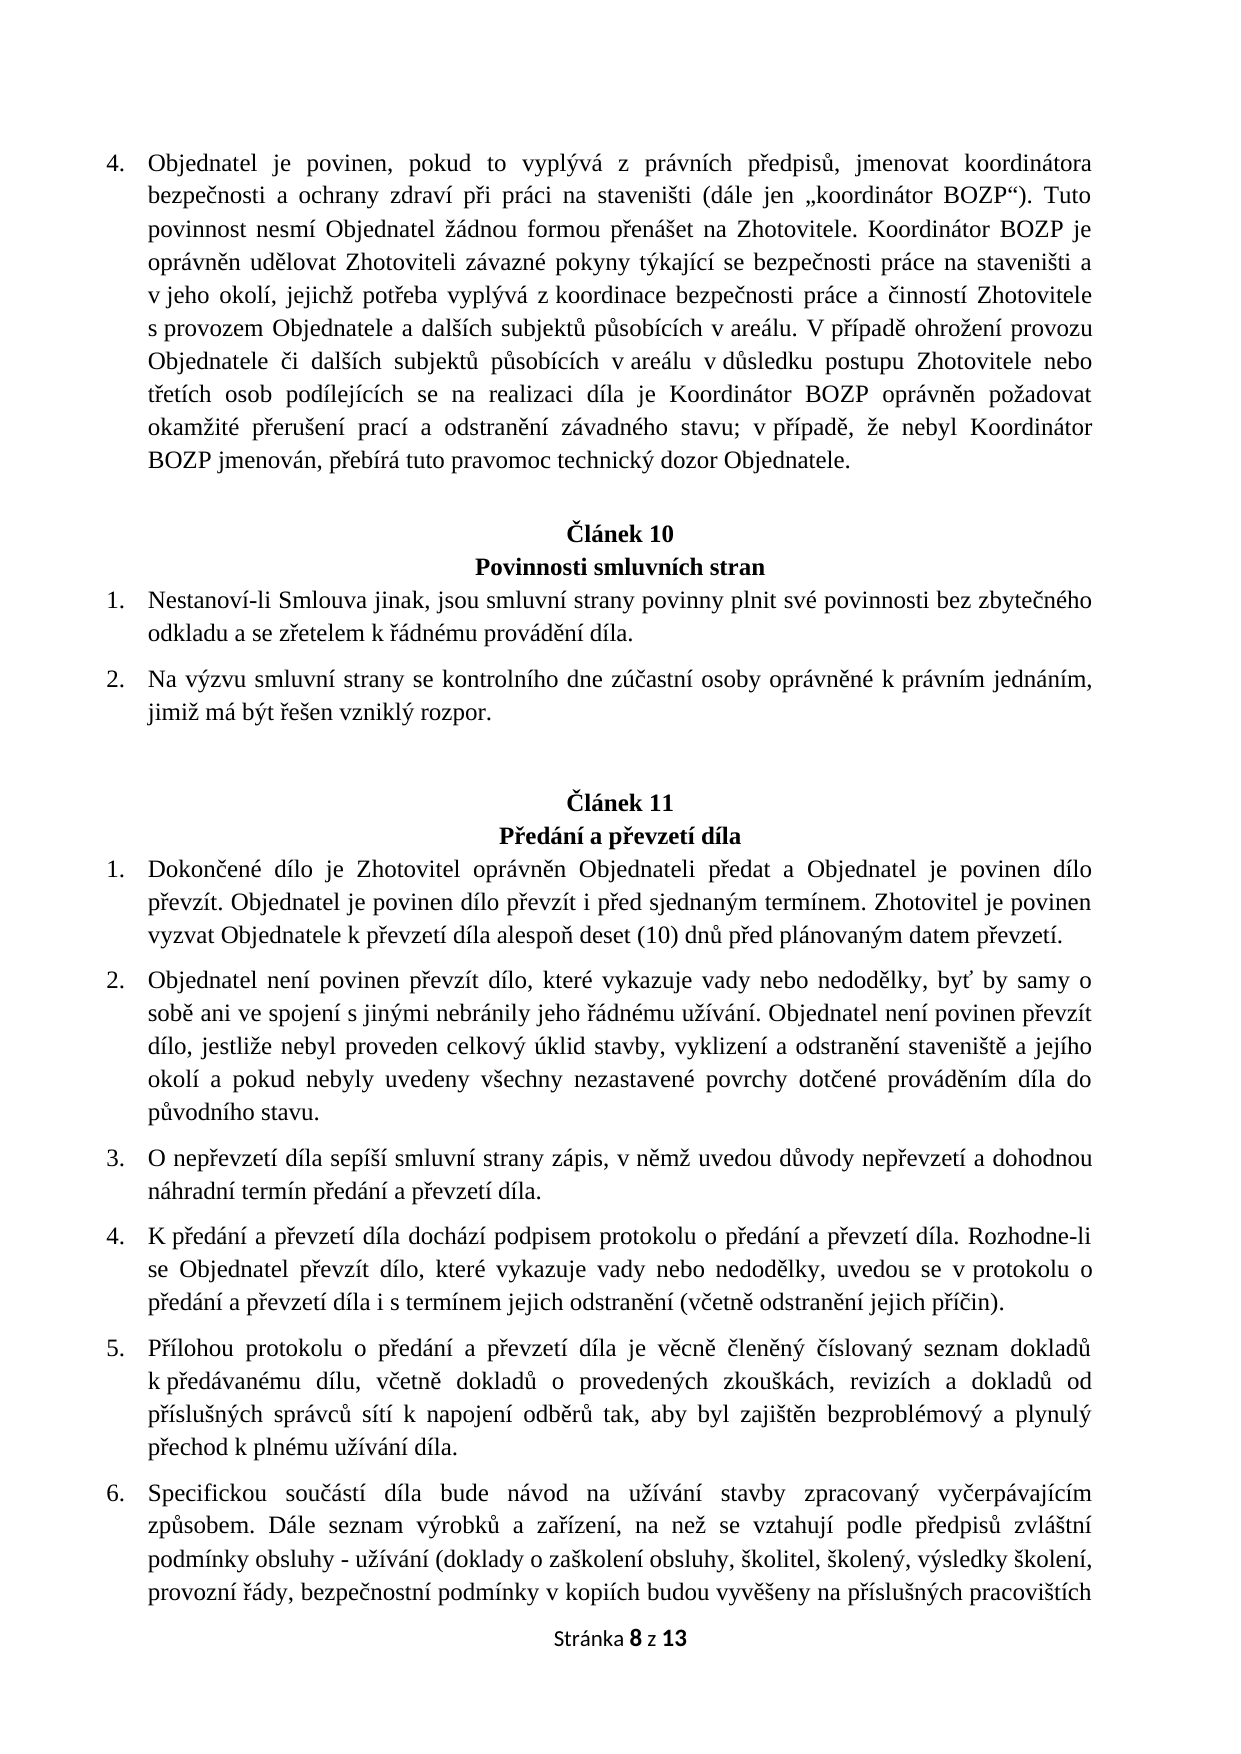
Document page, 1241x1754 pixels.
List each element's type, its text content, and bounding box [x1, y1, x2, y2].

list Nestanoví-li Smlouva jinak, jsou smluvní strany povinny plnit své povinnosti bez zbytečného odkladu a se zřetelem k řádnému provádění díla. [106, 585, 1093, 647]
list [106, 1478, 1093, 1605]
list Objednatel je povinen, pokud to vyplývá z právních předpisů, jmenovat koordinátora bezpečnosti a ochrany zdraví při práci na staveništi (dále jen „koordinátor BOZP“). Tuto povinnost nesmí Objednatel žádnou formou přenášet na Zhotovitele. Koordinátor BOZP je oprávněn udělovat Zhotoviteli závazné pokyny týkající se bezpečnosti práce na staveništi a v jeho okolí, jejichž potřeba vyplývá z koordinace bezpečnosti práce a činností Zhotovitele s provozem Objednatele a dalších subjektů působících v areálu. V případě ohrožení provozu Objednatele či dalších subjektů působících v areálu v důsledku postupu Zhotovitele nebo třetích osob podílejících se na realizaci díla je Koordinátor BOZP oprávněn požadovat okamžité přerušení prací a odstranění závadného stavu; v případě, že nebyl Koordinátor BOZP jmenován, přebírá tuto pravomoc technický dozor Objednatele. [106, 148, 1093, 473]
list K předání a převzetí díla dochází podpisem protokolu o předání a převzetí díla. Rozhodne-li se Objednatel převzít dílo, které vykazuje vady nebo nedodělky, uvedou se v protokolu o předání a převzetí díla i s termínem jejich odstranění (včetně odstranění jejich příčin). [106, 1221, 1093, 1316]
text Povinnosti smluvních stran [148, 552, 1093, 581]
text Článek 10 [148, 519, 1093, 548]
list Dokončené dílo je Zhotovitel oprávněn Objednateli předat a Objednatel je povinen dílo převzít. Objednatel je povinen dílo převzít i před sjednaným termínem. Zhotovitel je povinen vyzvat Objednatele k převzetí díla alespoň deset (10) dnů před plánovaným datem převzetí. [106, 854, 1093, 948]
list Na výzvu smluvní strany se kontrolního dne zúčastní osoby oprávněné k právním jednáním, jimiž má být řešen vzniklý rozpor. [106, 664, 1093, 725]
list Objednatel není povinen převzít dílo, které vykazuje vady nebo nedodělky, byť by samy o sobě ani ve spojení s jinými nebránily jeho řádnému užívání. Objednatel není povinen převzít dílo, jestliže nebyl proveden celkový úklid stavby, vyklizení a odstranění staveniště a jejího okolí a pokud nebyly uvedeny všechny nezastavené povrchy dotčené prováděním díla do původního stavu. [106, 965, 1093, 1126]
list Přílohou protokolu o předání a převzetí díla je věcně členěný číslovaný seznam dokladů k předávanému dílu, včetně dokladů o provedených zkouškách, revizích a dokladů od příslušných správců sítí k napojení odběrů tak, aby byl zajištěn bezproblémový a plynulý přechod k plnému užívání díla. [106, 1333, 1093, 1461]
text Článek 11 [148, 788, 1093, 816]
text Předání a převzetí díla [148, 821, 1093, 849]
list O nepřevzetí díla sepíší smluvní strany zápis, v němž uvedou důvody nepřevzetí a dohodnou náhradní termín předání a převzetí díla. [106, 1143, 1093, 1205]
